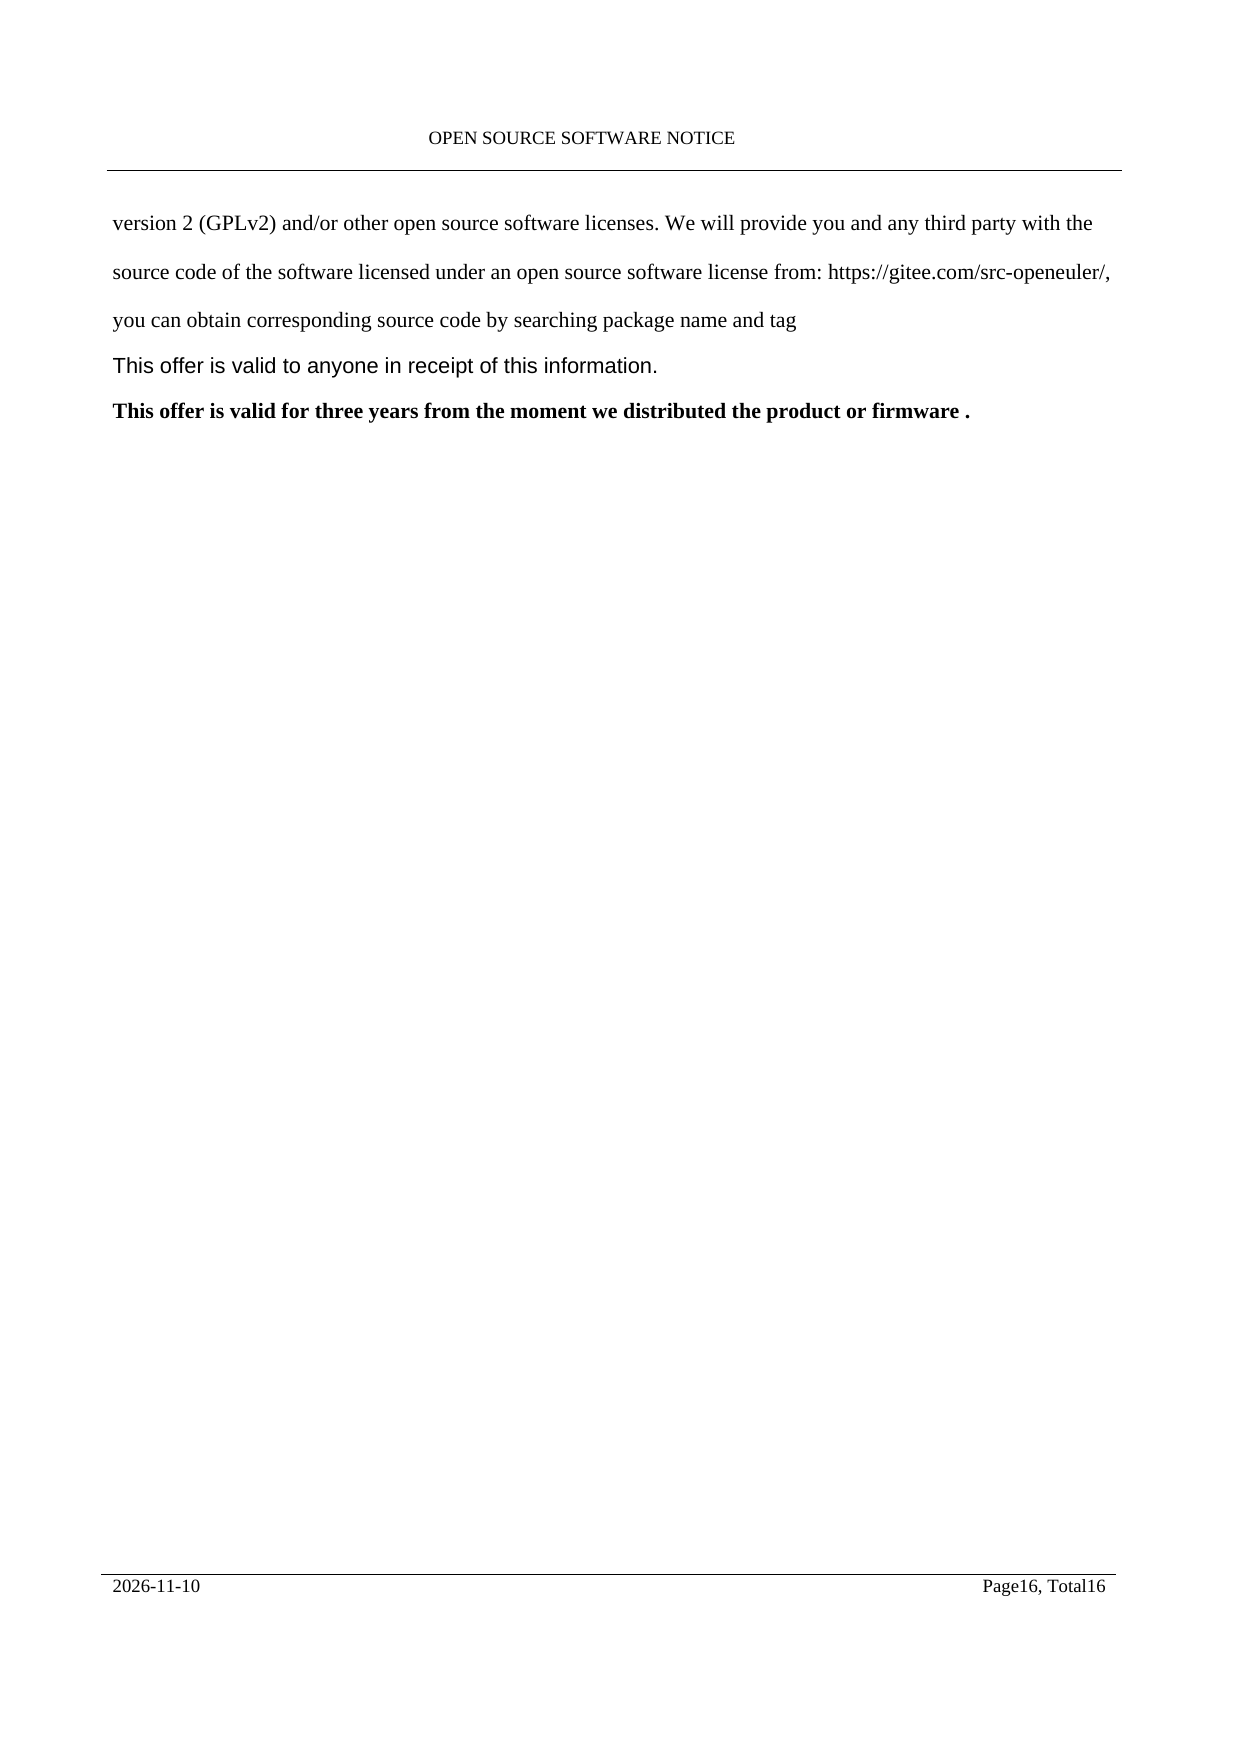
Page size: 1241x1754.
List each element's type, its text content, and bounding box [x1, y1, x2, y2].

text This offer is valid to anyone in receipt of this information. [112, 349, 1128, 381]
text This offer is valid for three years from the moment we distributed the product or firmware . [112, 394, 1128, 427]
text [112, 206, 1128, 336]
